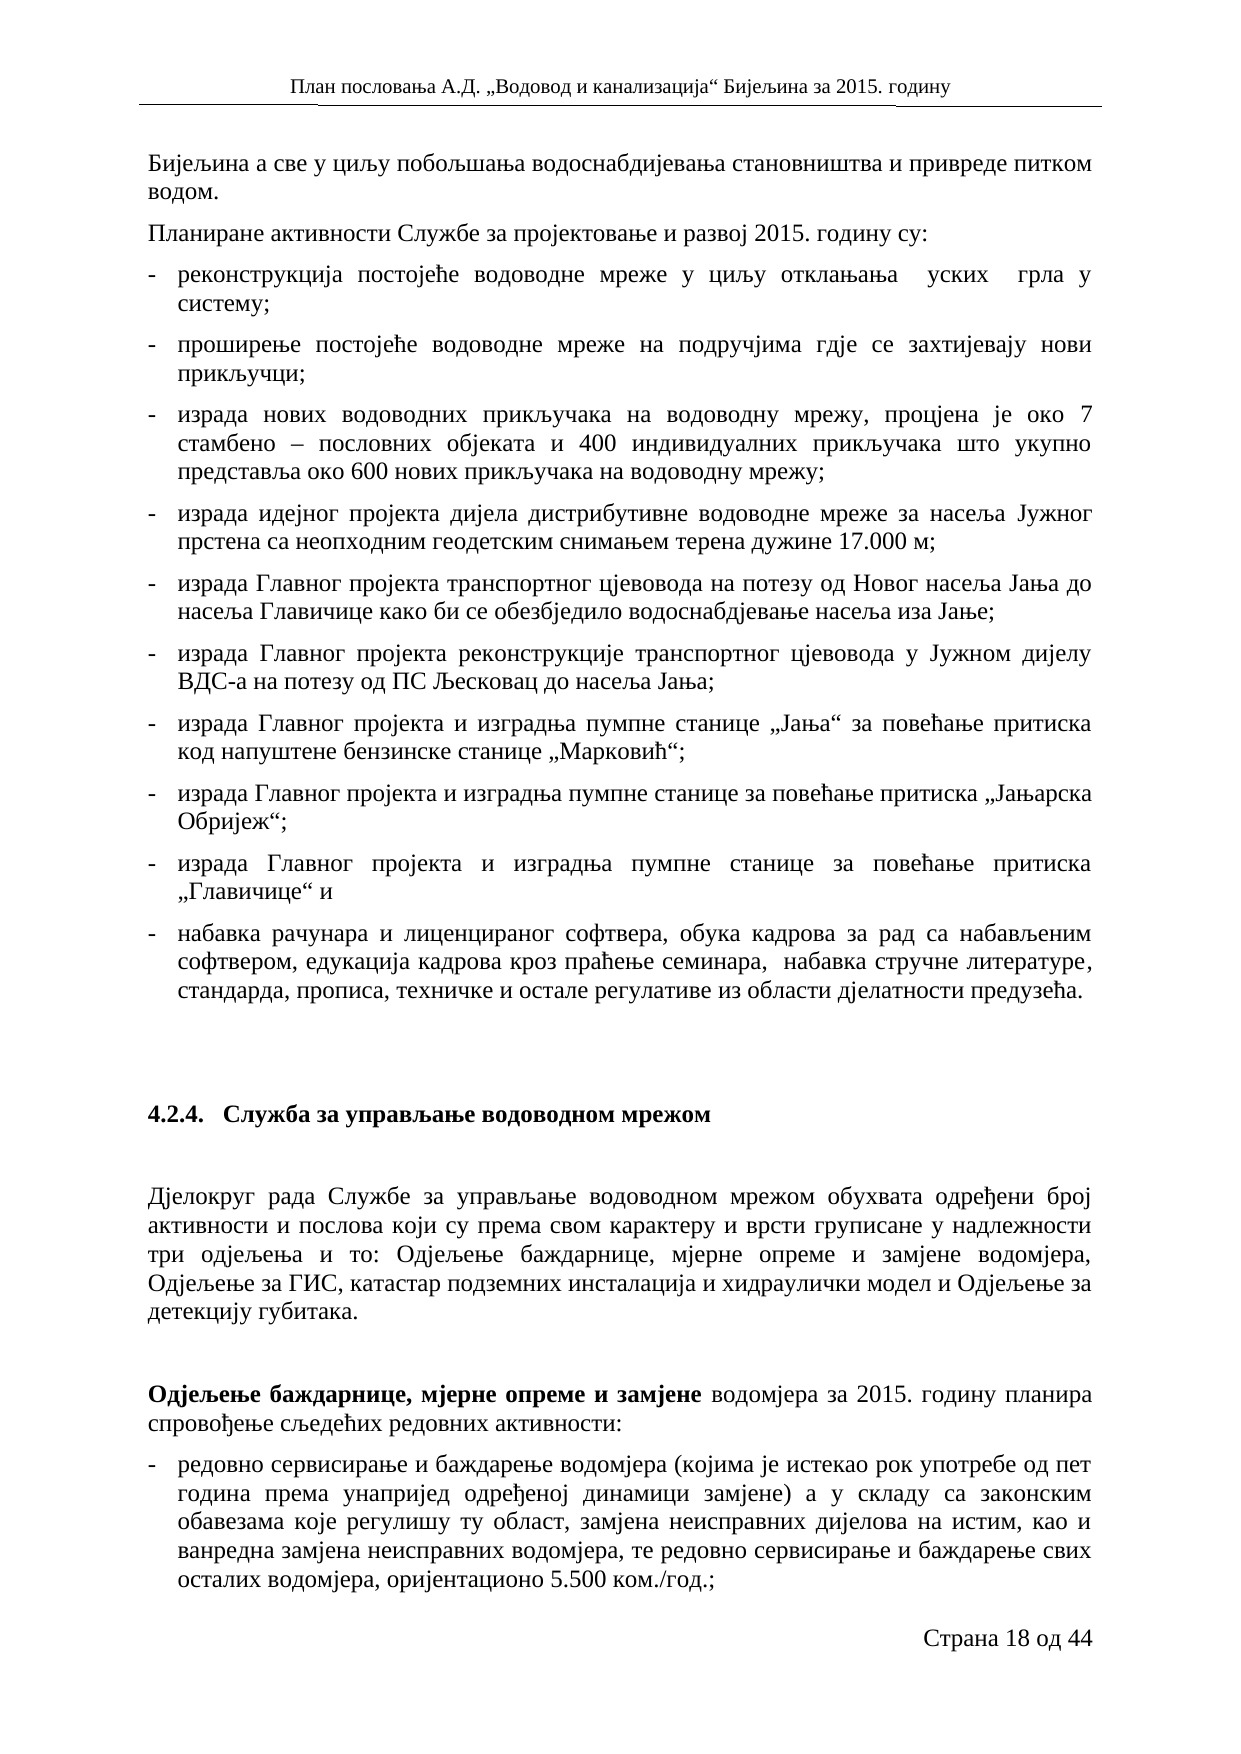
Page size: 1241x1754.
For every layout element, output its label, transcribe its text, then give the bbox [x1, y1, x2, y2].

text Дјелокруг рада Службе за управљање водоводном мрежом обухвата одређени број активности и послова који су према свом карактеру и врсти груписане у надлежности три одјељења и то: Одјељење баждарнице, мјерне опреме и замјене водомјера, Одјељење за ГИС, катастар подземних инсталација и хидраулички модел и Одјељење за детекцију губитака. [148, 1181, 1093, 1325]
subtitle Служба за управљање водоводном мрежом [148, 1099, 1093, 1128]
text Одјељење баждарнице, мјерне опреме и замјене водомјера за 2015. годину планира спровођење сљедећих редовних активности: [148, 1379, 1093, 1436]
text Планиране активности Службе за пројектовање и развој 2015. годину су: [148, 218, 1093, 246]
list израда нових водоводних прикључака на водоводну мрежу, процјена је око 7 стамбено – пословних објеката и 400 индивидуалних прикључака што укупно представља око 600 нових прикључака на водоводну мрежу; [148, 399, 1093, 485]
list редовно сервисирање и баждарење водомјера (којима је истекао рок употребе од пет година према унапријед одређеној динамици замјене) а у складу са законским обавезама које регулишу ту област, замјена неисправних дијелова на истим, као и ванредна замјена неисправних водомјера, те редовно сервисирање и баждарење свих осталих водомјера, оријентационо 5.500 ком./год.; [148, 1449, 1093, 1593]
list израда идејног пројекта дијела дистрибутивне водоводне мреже за насеља Јужног прстена са неопходним геодетским снимањем терена дужине 17.000 м; [148, 498, 1093, 555]
list израда Главног пројекта реконструкције транспортног цјевовода у Јужном дијелу ВДС-а на потезу од ПС Љесковац до насеља Јања; [148, 638, 1093, 695]
list проширење постојеће водоводне мреже на подручјима гдје се захтијевају нови прикључци; [148, 329, 1093, 386]
list израда Главног пројекта и изградња пумпне станице за повећање притиска „Главичице“ и [148, 848, 1093, 905]
list реконструкција постојеће водоводне мреже у циљу отклањања уских грла у систему; [148, 259, 1093, 316]
list израда Главног пројекта транспортног цјевовода на потезу од Новог насеља Јања до насеља Главичице како би се обезбједило водоснабдјевање насеља иза Јање; [148, 568, 1093, 625]
list набавка рачунара и лиценцираног софтвера, обука кадрова за рад са набављеним софтвером, едукација кадрова кроз праћење семинара, набавка стручне литературе, стандарда, прописа, техничке и остале регулативе из области дјелатности предузећа. [148, 918, 1093, 1004]
list израда Главног пројекта и изградња пумпне станице за повећање притиска „Јањарска Обријеж“; [148, 778, 1093, 835]
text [148, 148, 1093, 205]
list израда Главног пројекта и изградња пумпне станице „Јања“ за повећање притиска код напуштене бензинске станице „Марковић“; [148, 708, 1093, 765]
